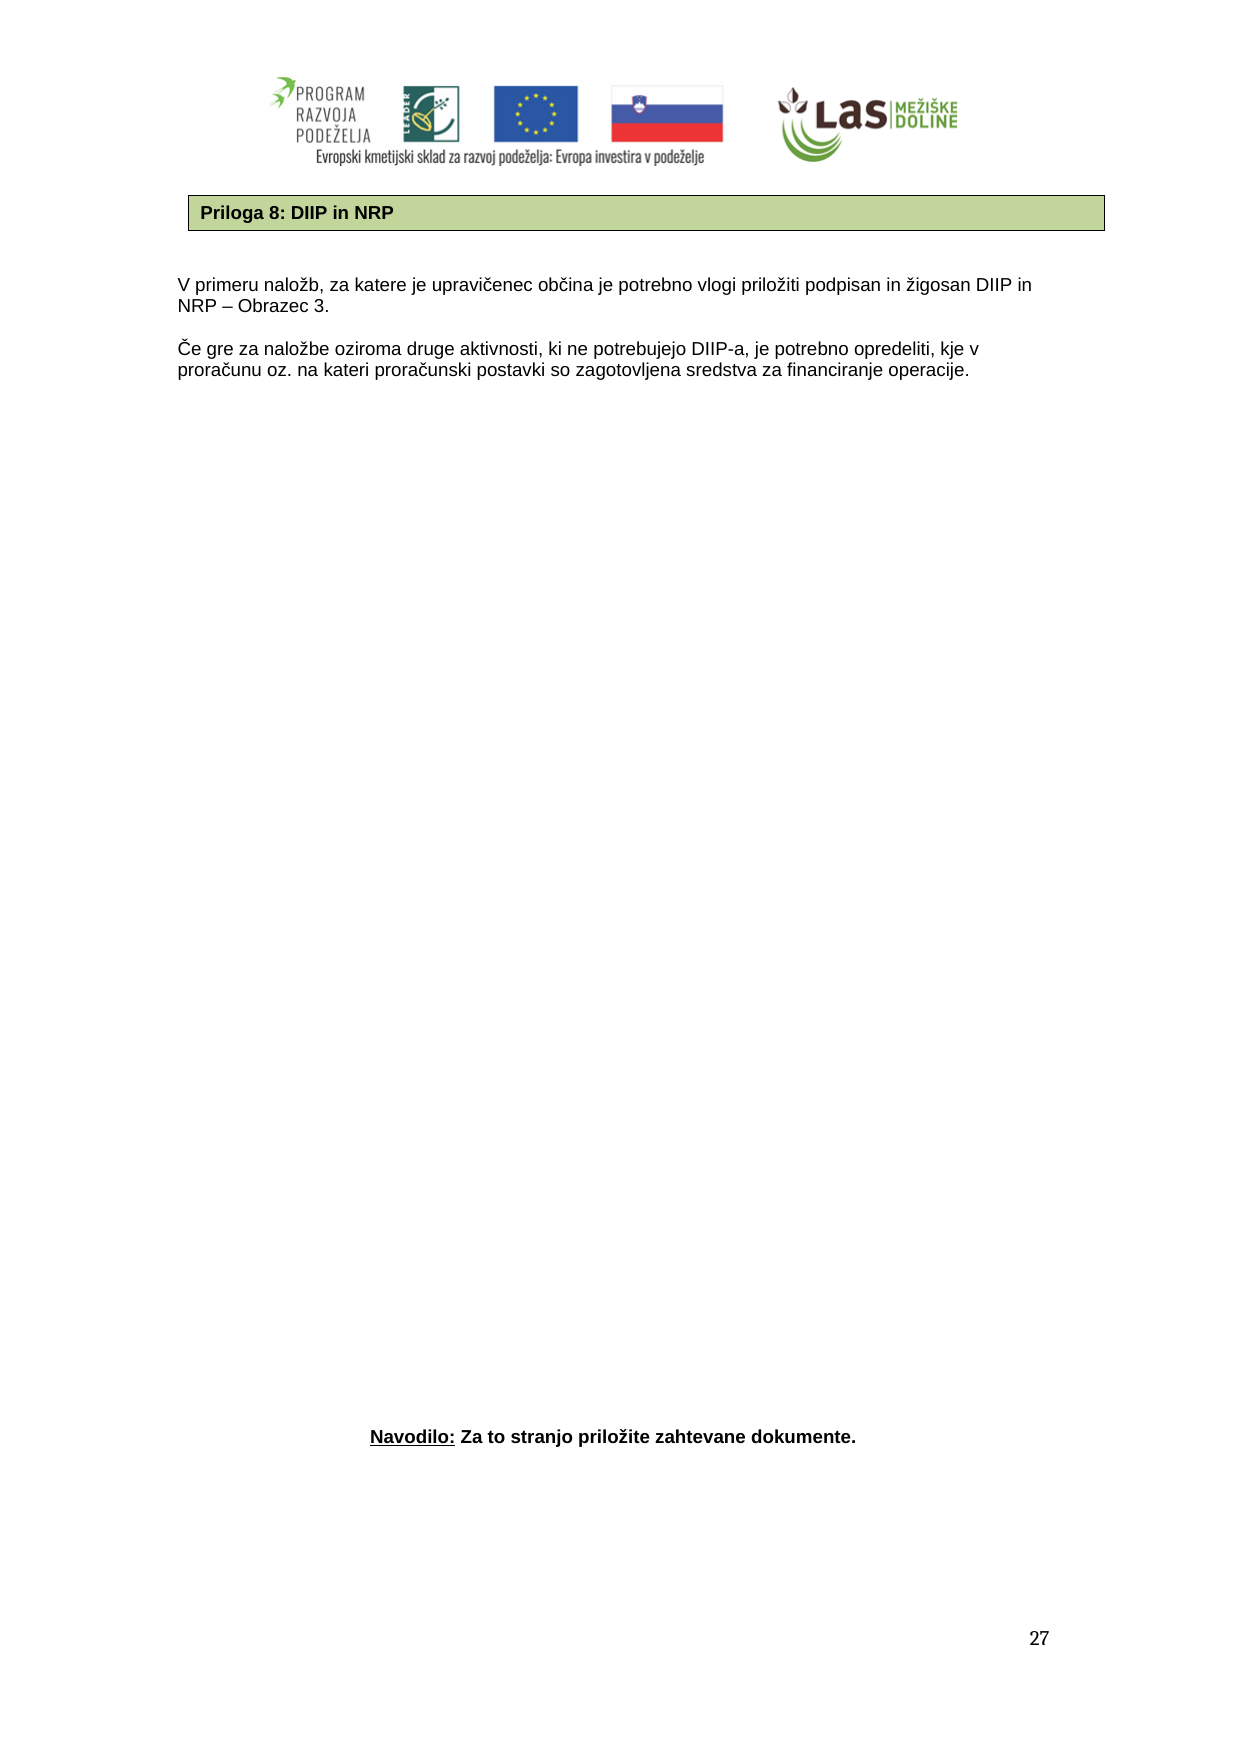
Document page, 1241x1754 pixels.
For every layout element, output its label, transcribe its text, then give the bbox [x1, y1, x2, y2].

text Če gre za naložbe oziroma druge aktivnosti, ki ne potrebujejo DIIP-a, je potrebno opredeliti, kje v proračunu oz. na kateri proračunski postavki so zagotovljena sredstva za financiranje operacije. [177, 337, 1049, 380]
table_header Priloga 8: DIIP in NRP [189, 196, 1104, 230]
picture [269, 75, 958, 166]
text V primeru naložb, za katere je upravičenec občina je potrebno vlogi priložiti podpisan in žigosan DIIP in NRP – Obrazec 3. [177, 273, 1049, 316]
text Navodilo: Za to stranjo priložite zahtevane dokumente. [177, 1426, 1049, 1447]
